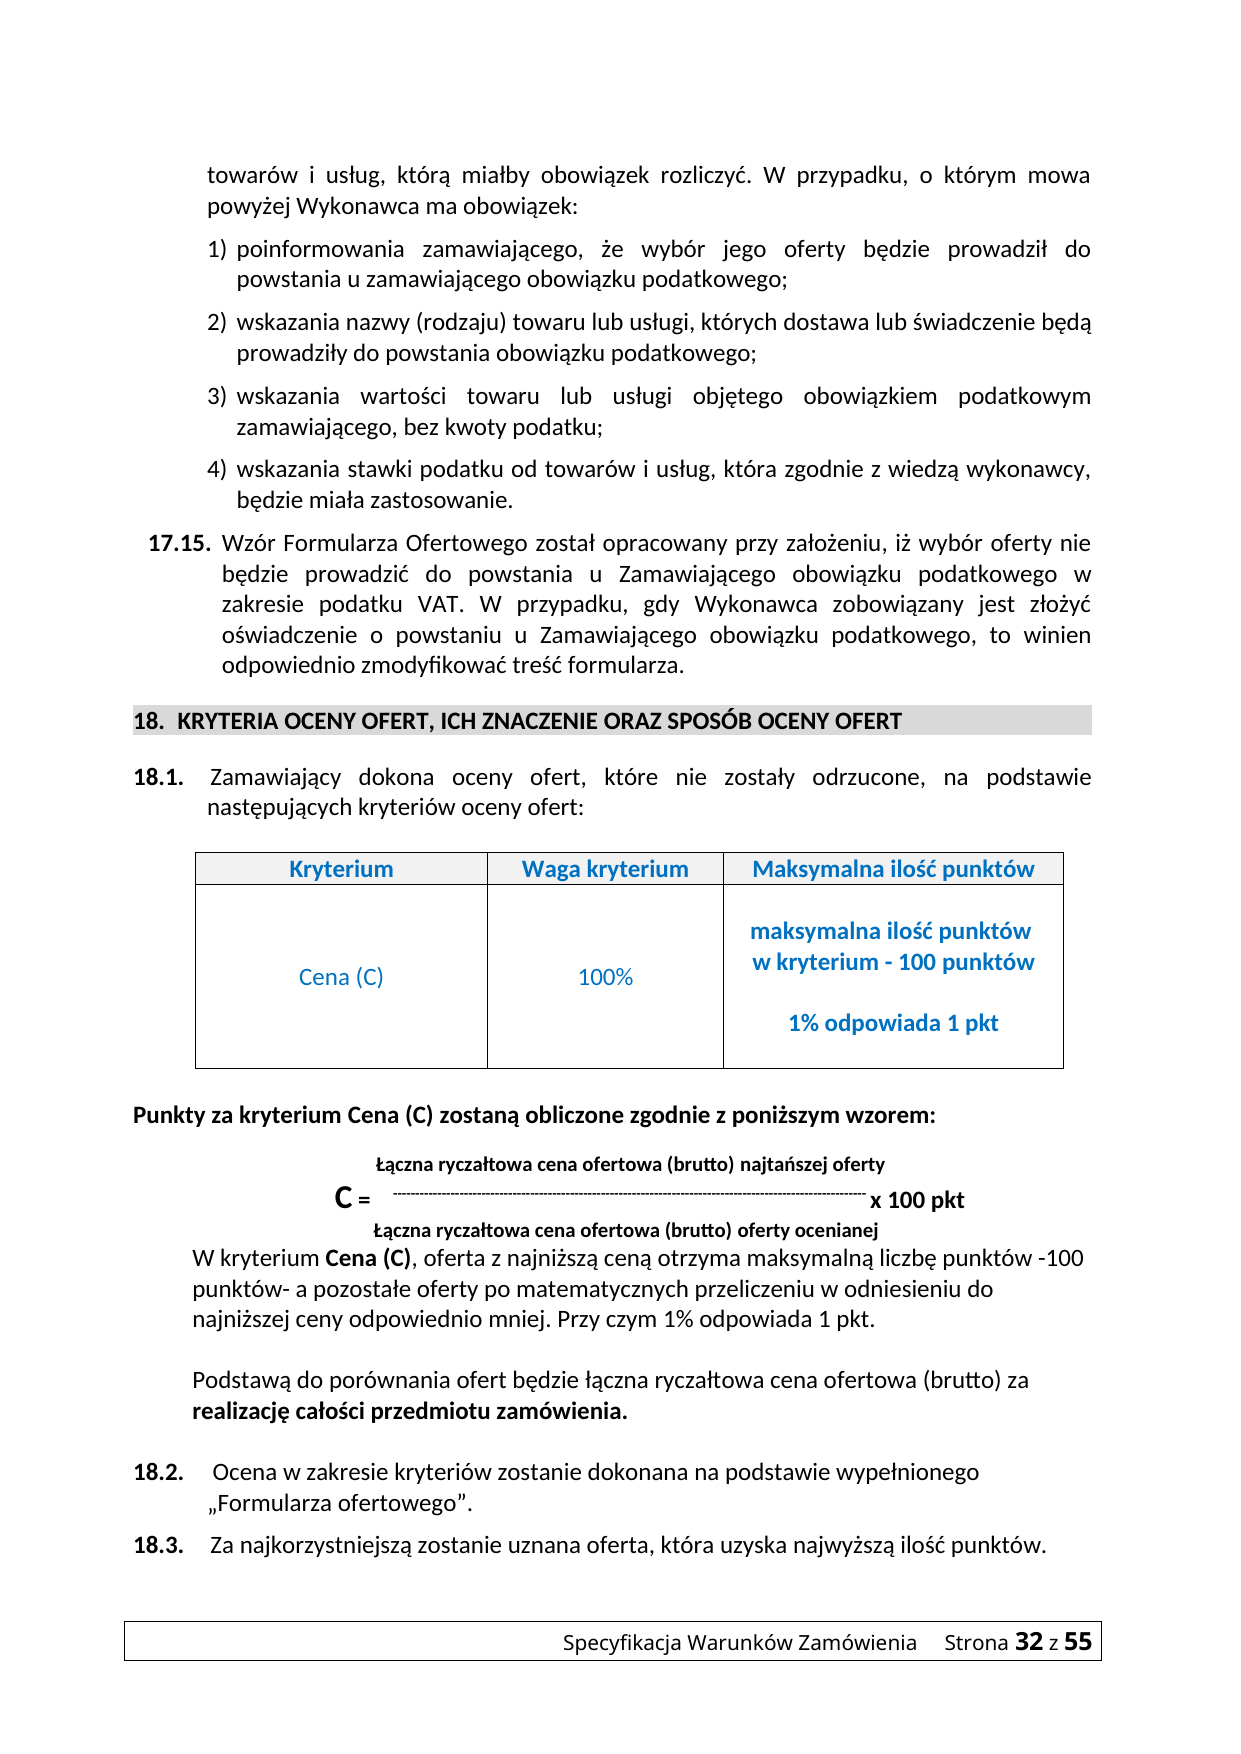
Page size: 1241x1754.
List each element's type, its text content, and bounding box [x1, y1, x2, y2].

text 4) wskazania stawki podatku od towarów i usług, która zgodnie z wiedzą wykonawcy, będzie miała zastosowanie. [207, 454, 1092, 515]
table_cell 100% [488, 885, 723, 1068]
text 2) wskazania nazwy (rodzaju) towaru lub usługi, których dostawa lub świadczenie będą prowadziły do powstania obowiązku podatkowego; [207, 307, 1092, 368]
list Wzór Formularza Ofertowego został opracowany przy założeniu, iż wybór oferty nie będzie prowadzić do powstania u Zamawiającego obowiązku podatkowego w zakresie podatku VAT. W przypadku, gdy Wykonawca zobowiązany jest złożyć oświadczenie o powstaniu u Zamawiającego obowiązku podatkowego, to winien odpowiednio zmodyfikować treść formularza. [148, 527, 1092, 680]
list Ocena w zakresie kryteriów zostanie dokonana na podstawie wypełnionego „Formularza ofertowego”. [133, 1456, 1092, 1517]
text W kryterium Cena (C), oferta z najniższą ceną otrzyma maksymalną liczbę punktów -100 punktów- a pozostałe oferty po matematycznych przeliczeniu w odniesieniu do najniższej ceny odpowiednio mniej. Przy czym 1% odpowiada 1 pkt. [192, 1242, 1092, 1334]
text C = ----------------------------------------------------------------------------------------------------------- x 100 pkt [207, 1176, 1092, 1217]
list Za najkorzystniejszą zostanie uznana oferta, która uzyska najwyższą ilość punktów. [133, 1530, 1092, 1560]
table_cell Cena (C) [196, 885, 487, 1068]
list Zamawiający dokona oceny ofert, które nie zostały odrzucone, na podstawie następujących kryteriów oceny ofert: [133, 761, 1092, 822]
text Podstawą do porównania ofert będzie łączna ryczałtowa cena ofertowa (brutto) za realizację całości przedmiotu zamówienia. [192, 1364, 1092, 1426]
text 3) wskazania wartości towaru lub usługi objętego obowiązkiem podatkowym zamawiającego, bez kwoty podatku; [207, 380, 1092, 441]
table_cell maksymalna ilość punktów w kryterium - 100 punktów 1% odpowiada 1 pkt [724, 885, 1063, 1068]
text Punkty za kryterium Cena (C) zostaną obliczone zgodnie z poniższym wzorem: [133, 1099, 1092, 1130]
table_header Maksymalna ilość punktów [724, 853, 1063, 884]
list poinformowania zamawiającego, że wybór jego oferty będzie prowadził do powstania u zamawiającego obowiązku podatkowego; [207, 233, 1092, 294]
text Łączna ryczałtowa cena ofertowa (brutto) najtańszej oferty [207, 1151, 1092, 1176]
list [133, 159, 1092, 221]
table_header Waga kryterium [488, 853, 723, 884]
table_header Kryterium [196, 853, 487, 884]
list KRYTERIA OCENY OFERT, ICH ZNACZENIE ORAZ SPOSÓB OCENY OFERT [133, 705, 1092, 735]
text Łączna ryczałtowa cena ofertowa (brutto) oferty ocenianej [207, 1217, 1092, 1242]
